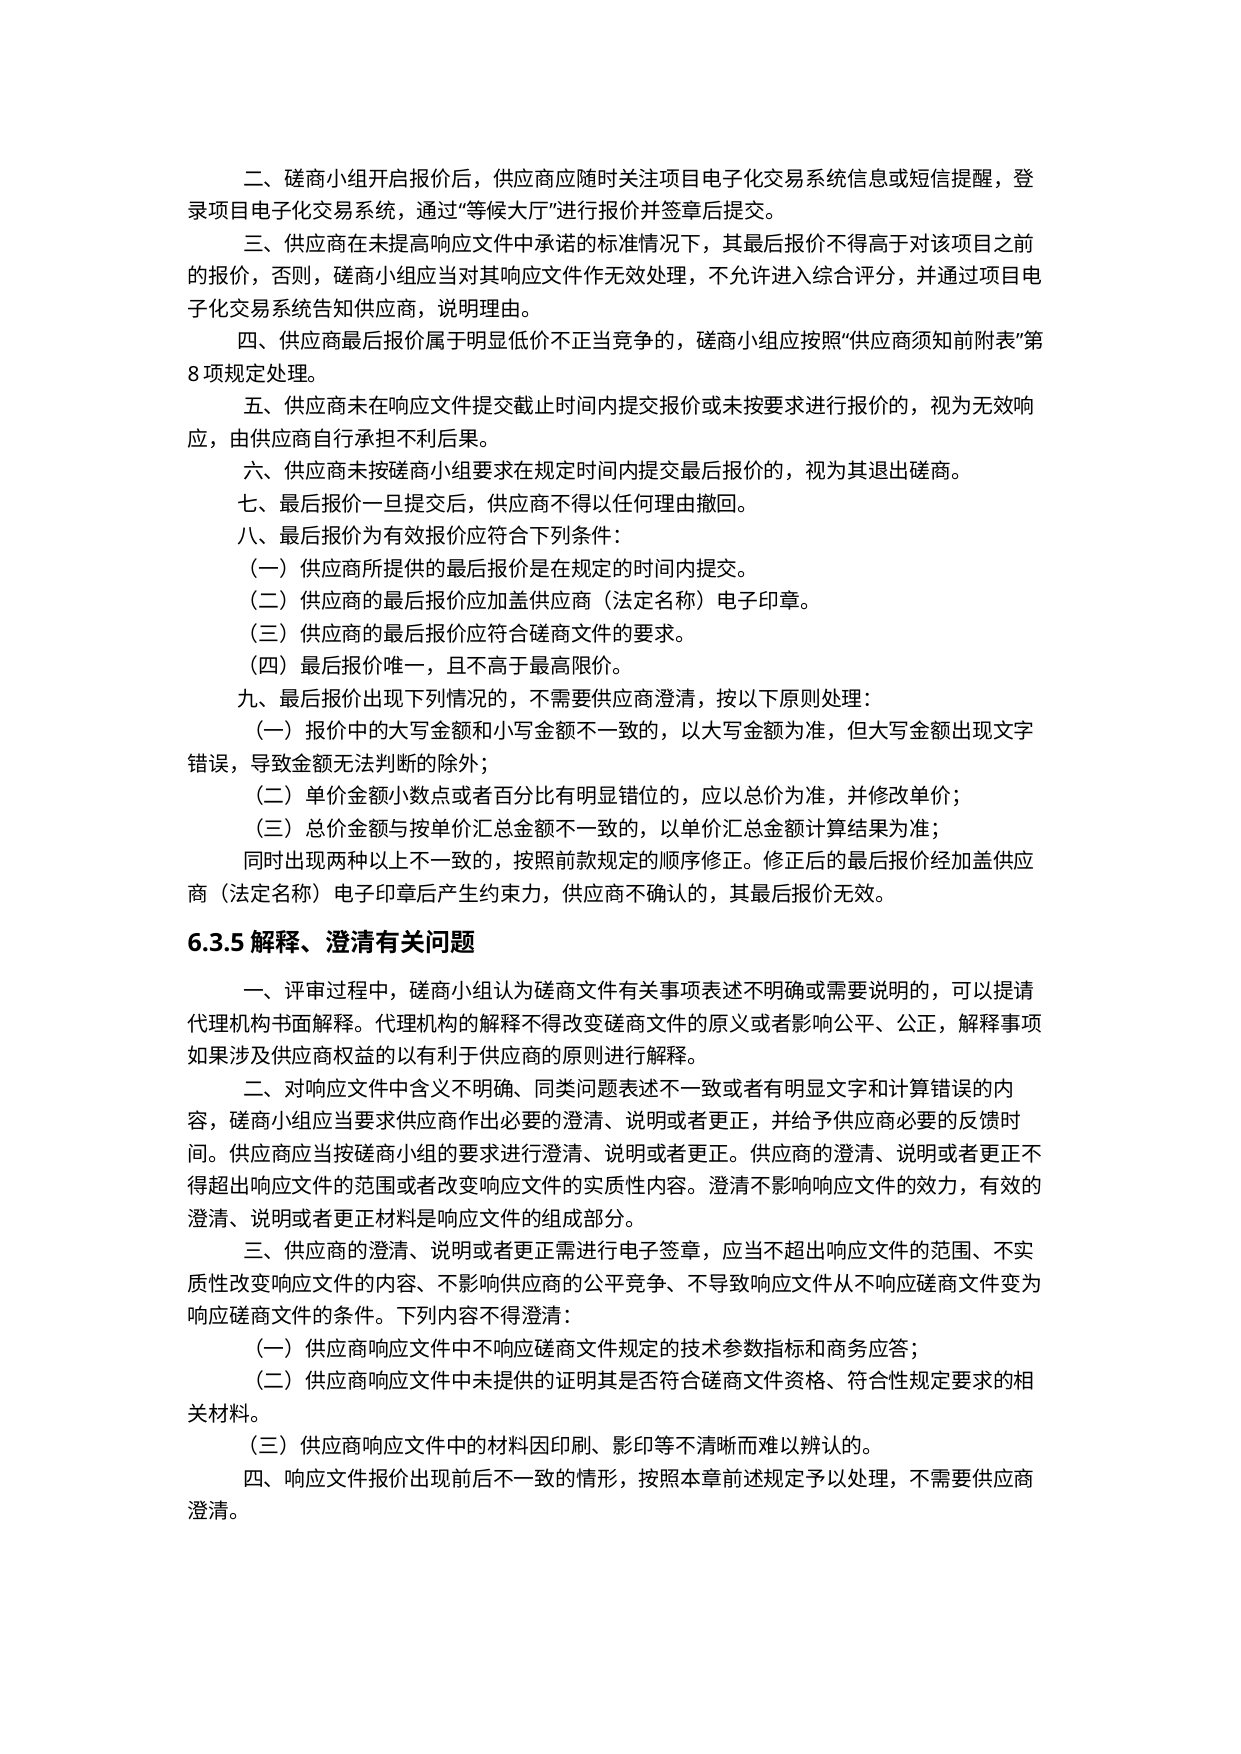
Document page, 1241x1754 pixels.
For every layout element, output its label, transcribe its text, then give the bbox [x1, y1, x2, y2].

text 六、供应商未按磋商小组要求在规定时间内提交最后报价的，视为其退出磋商。 [187, 454, 1053, 487]
text （一）供应商响应文件中不响应磋商文件规定的技术参数指标和商务应答； [187, 1332, 1053, 1364]
text 八、最后报价为有效报价应符合下列条件： [187, 519, 1053, 552]
text 二、对响应文件中含义不明确、同类问题表述不一致或者有明显文字和计算错误的内容，磋商小组应当要求供应商作出必要的澄清、说明或者更正，并给予供应商必要的反馈时间。供应商应当按磋商小组的要求进行澄清、说明或者更正。供应商的澄清、说明或者更正不得超出响应文件的范围或者改变响应文件的实质性内容。澄清不影响响应文件的效力，有效的澄清、说明或者更正材料是响应文件的组成部分。 [187, 1072, 1053, 1234]
text 四、供应商最后报价属于明显低价不正当竞争的，磋商小组应按照“供应商须知前附表”第8项规定处理。 [187, 324, 1053, 389]
text （二）供应商的最后报价应加盖供应商（法定名称）电子印章。 [187, 584, 1053, 617]
text （二）单价金额小数点或者百分比有明显错位的，应以总价为准，并修改单价； [187, 779, 1053, 812]
text （二）供应商响应文件中未提供的证明其是否符合磋商文件资格、符合性规定要求的相关材料。 [187, 1364, 1053, 1429]
text 二、磋商小组开启报价后，供应商应随时关注项目电子化交易系统信息或短信提醒，登录项目电子化交易系统，通过“等候大厅”进行报价并签章后提交。 [187, 162, 1053, 227]
text 三、供应商在未提高响应文件中承诺的标准情况下，其最后报价不得高于对该项目之前的报价，否则，磋商小组应当对其响应文件作无效处理，不允许进入综合评分，并通过项目电子化交易系统告知供应商，说明理由。 [187, 227, 1053, 324]
text 三、供应商的澄清、说明或者更正需进行电子签章，应当不超出响应文件的范围、不实质性改变响应文件的内容、不影响供应商的公平竞争、不导致响应文件从不响应磋商文件变为响应磋商文件的条件。下列内容不得澄清： [187, 1234, 1053, 1332]
text 同时出现两种以上不一致的，按照前款规定的顺序修正。修正后的最后报价经加盖供应商（法定名称）电子印章后产生约束力，供应商不确认的，其最后报价无效。 [187, 844, 1053, 909]
text （一）报价中的大写金额和小写金额不一致的，以大写金额为准，但大写金额出现文字错误，导致金额无法判断的除外； [187, 714, 1053, 779]
text 四、响应文件报价出现前后不一致的情形，按照本章前述规定予以处理，不需要供应商澄清。 [187, 1462, 1053, 1527]
text （三）供应商响应文件中的材料因印刷、影印等不清晰而难以辨认的。 [187, 1429, 1053, 1462]
text （四）最后报价唯一，且不高于最高限价。 [187, 649, 1053, 682]
text （一）供应商所提供的最后报价是在规定的时间内提交。 [187, 552, 1053, 584]
text （三）供应商的最后报价应符合磋商文件的要求。 [187, 617, 1053, 649]
text 七、最后报价一旦提交后，供应商不得以任何理由撤回。 [187, 487, 1053, 519]
text 一、评审过程中，磋商小组认为磋商文件有关事项表述不明确或需要说明的，可以提请代理机构书面解释。代理机构的解释不得改变磋商文件的原义或者影响公平、公正，解释事项如果涉及供应商权益的以有利于供应商的原则进行解释。 [187, 974, 1053, 1072]
text （三）总价金额与按单价汇总金额不一致的，以单价汇总金额计算结果为准； [187, 812, 1053, 844]
text 九、最后报价出现下列情况的，不需要供应商澄清，按以下原则处理： [187, 682, 1053, 714]
text 6.3.5解释、澄清有关问题 [187, 909, 1053, 974]
text 五、供应商未在响应文件提交截止时间内提交报价或未按要求进行报价的，视为无效响应，由供应商自行承担不利后果。 [187, 389, 1053, 454]
